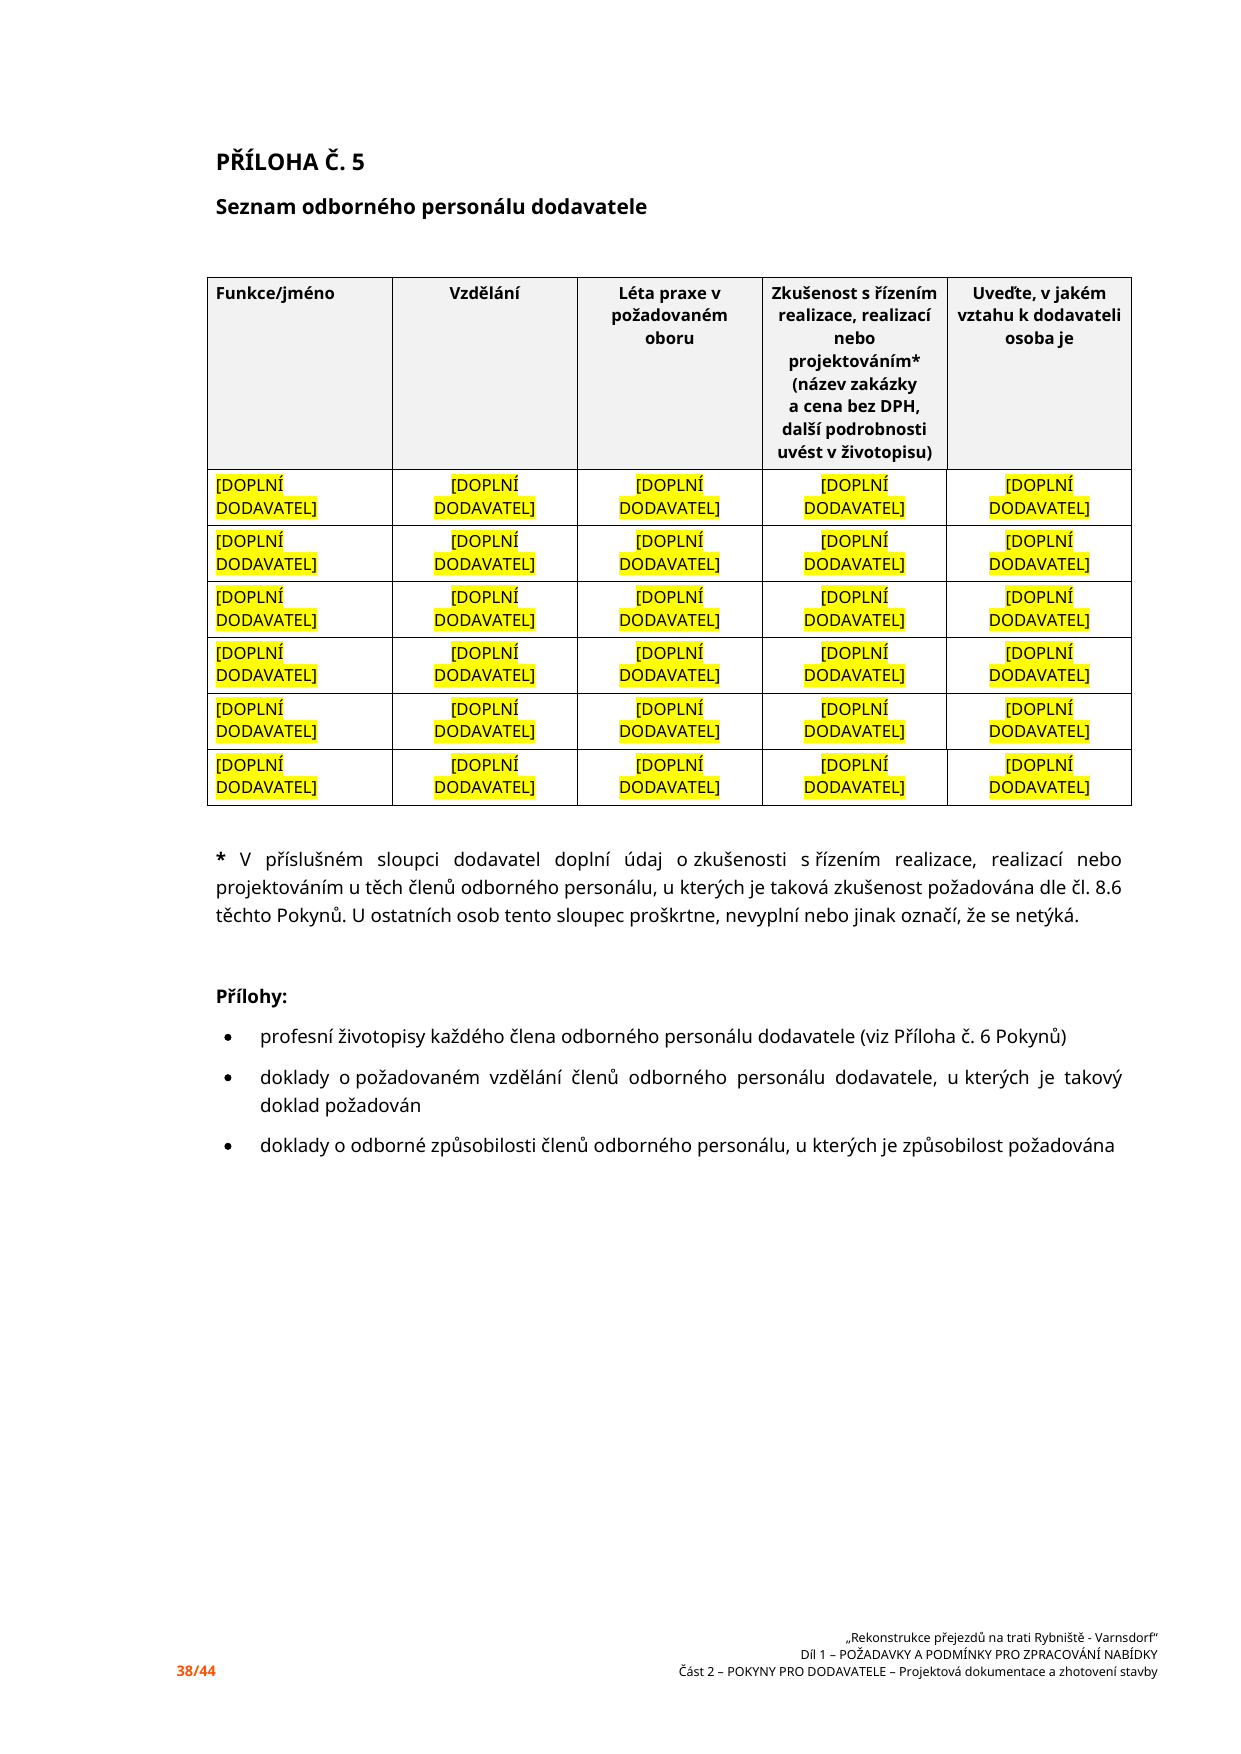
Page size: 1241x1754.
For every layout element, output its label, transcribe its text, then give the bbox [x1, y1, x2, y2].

table_cell [DOPLNÍ DODAVATEL] [947, 470, 1131, 525]
table_cell [DOPLNÍ DODAVATEL] [208, 526, 392, 581]
table_cell [DOPLNÍ DODAVATEL] [578, 470, 762, 525]
table_cell [DOPLNÍ DODAVATEL] [948, 750, 1131, 804]
table_cell [DOPLNÍ DODAVATEL] [393, 750, 577, 804]
table_cell [DOPLNÍ DODAVATEL] [393, 638, 577, 693]
table_cell [DOPLNÍ DODAVATEL] [393, 582, 577, 637]
text doklady o požadovaném vzdělání členů odborného personálu dodavatele, u kterých je takový doklad požadován [224, 1064, 1122, 1118]
text Seznam odborného personálu dodavatele [216, 192, 1122, 221]
table_cell [DOPLNÍ DODAVATEL] [208, 470, 392, 525]
table_cell [DOPLNÍ DODAVATEL] [578, 638, 762, 693]
table_cell [DOPLNÍ DODAVATEL] [393, 470, 577, 525]
text Přílohy: [216, 983, 1122, 1009]
table_cell [DOPLNÍ DODAVATEL] [947, 638, 1131, 693]
table_cell [DOPLNÍ DODAVATEL] [763, 694, 946, 749]
table_cell [DOPLNÍ DODAVATEL] [947, 694, 1131, 749]
table_cell [DOPLNÍ DODAVATEL] [763, 750, 947, 804]
table_cell [DOPLNÍ DODAVATEL] [208, 638, 392, 693]
text profesní životopisy každého člena odborného personálu dodavatele (viz Příloha č. 6 Pokynů) [224, 1024, 1122, 1049]
table_cell [DOPLNÍ DODAVATEL] [578, 750, 762, 804]
table_cell [DOPLNÍ DODAVATEL] [763, 638, 946, 693]
table_cell [DOPLNÍ DODAVATEL] [763, 470, 946, 525]
table_cell [DOPLNÍ DODAVATEL] [393, 694, 577, 749]
table_header Léta praxe v požadovaném oboru [578, 278, 762, 469]
table_cell [DOPLNÍ DODAVATEL] [763, 582, 946, 637]
table_cell [DOPLNÍ DODAVATEL] [393, 526, 577, 581]
table_cell [DOPLNÍ DODAVATEL] [578, 582, 762, 637]
text Příloha č. 5 [216, 146, 1122, 177]
table_cell [DOPLNÍ DODAVATEL] [763, 526, 946, 581]
table_cell [DOPLNÍ DODAVATEL] [578, 694, 762, 749]
text doklady o odborné způsobilosti členů odborného personálu, u kterých je způsobilost požadována [224, 1133, 1122, 1158]
table_cell [DOPLNÍ DODAVATEL] [208, 582, 392, 637]
table_cell [DOPLNÍ DODAVATEL] [947, 582, 1131, 637]
table_header Zkušenost s řízením realizace, realizací nebo projektováním* (název zakázky a cena bez DPH, další podrobnosti uvést v životopisu) [763, 278, 947, 469]
table_cell [DOPLNÍ DODAVATEL] [208, 750, 392, 804]
table_cell [DOPLNÍ DODAVATEL] [947, 526, 1131, 581]
table_cell [DOPLNÍ DODAVATEL] [208, 694, 392, 749]
text * V příslušném sloupci dodavatel doplní údaj o zkušenosti s řízením realizace, realizací nebo projektováním u těch členů odborného personálu, u kterých je taková zkušenost požadována dle čl. 8.6 těchto Pokynů. U ostatních osob tento sloupec proškrtne, nevyplní nebo jinak označí, že se netýká. [216, 846, 1122, 928]
table_header Funkce/jméno [208, 278, 392, 469]
table_header Vzdělání [393, 278, 577, 469]
table_cell [DOPLNÍ DODAVATEL] [578, 526, 762, 581]
table_header Uveďte, v jakém vztahu k dodavateli osoba je [948, 278, 1131, 469]
